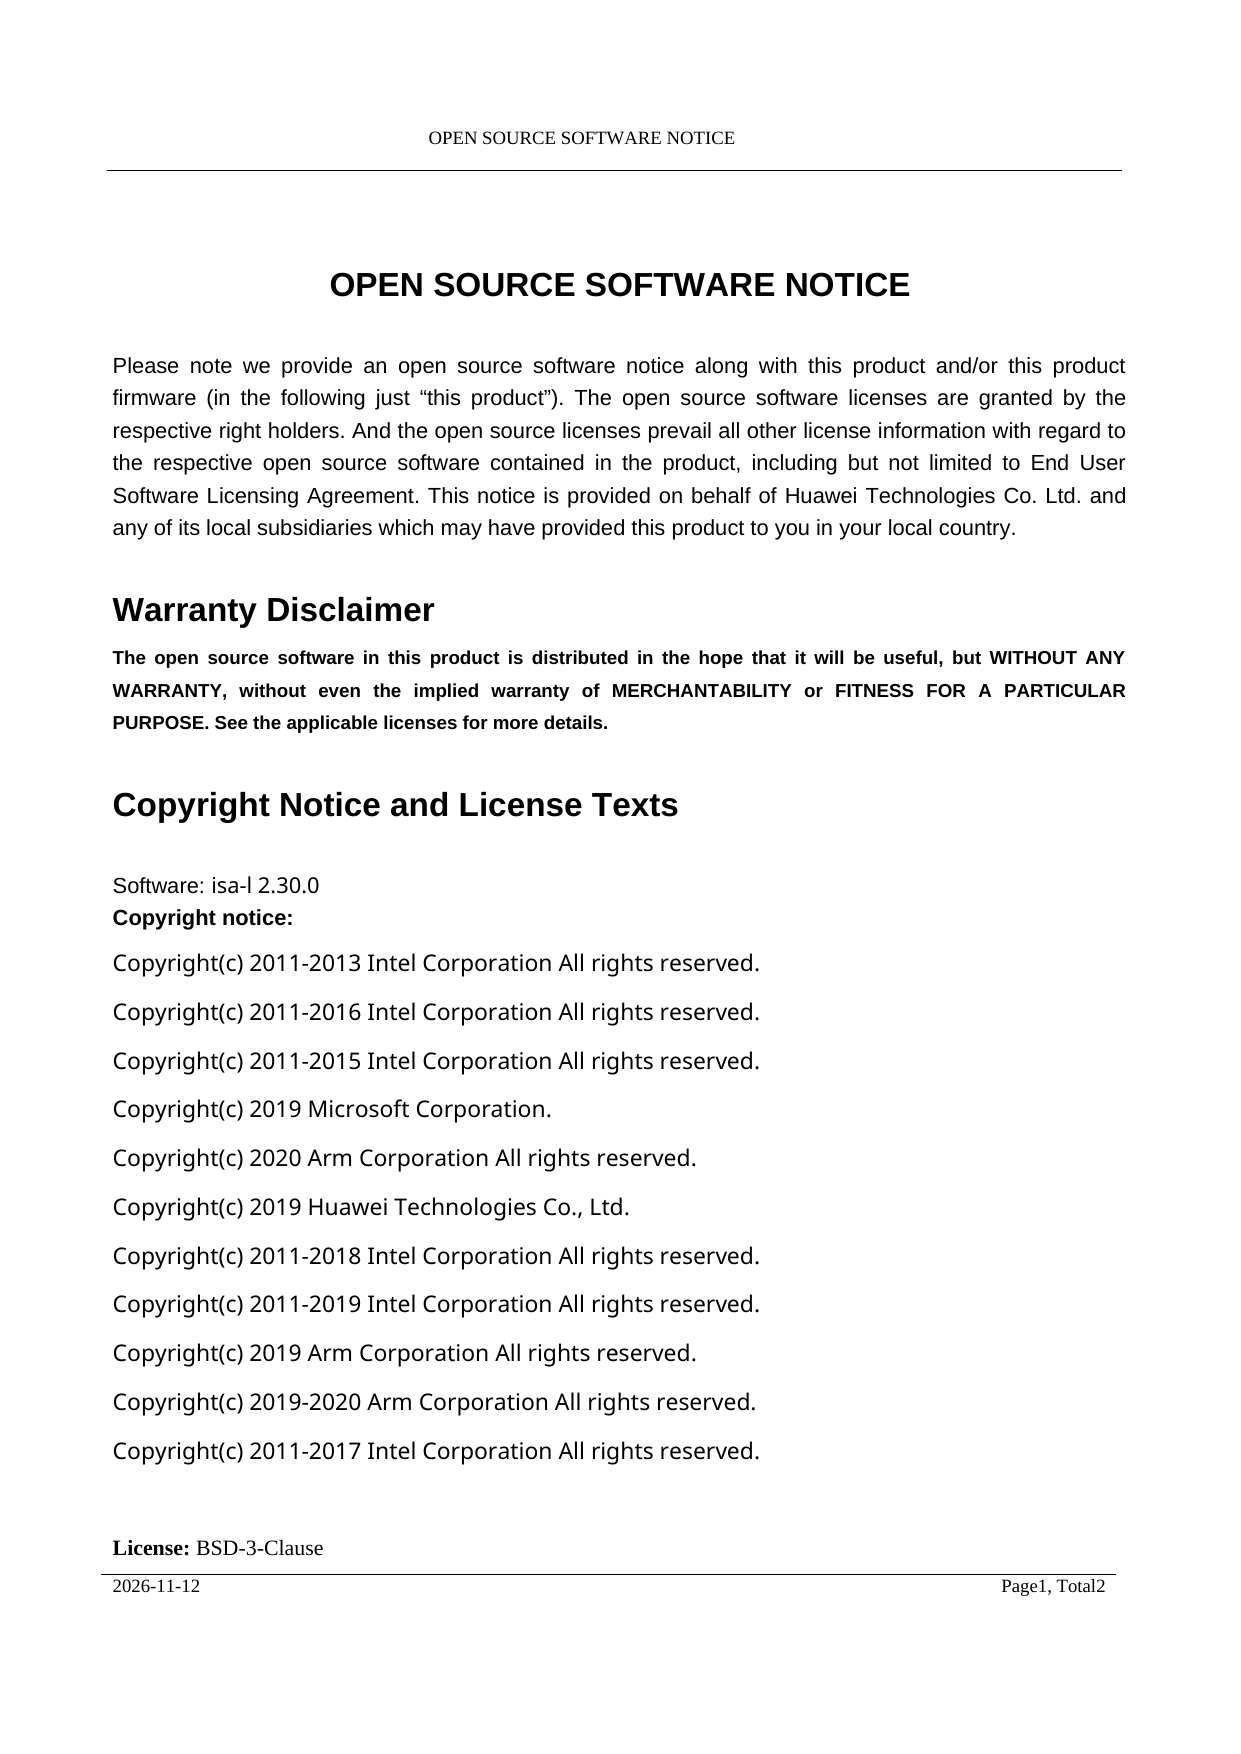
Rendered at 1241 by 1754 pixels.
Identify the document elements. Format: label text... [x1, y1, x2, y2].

text License: BSD-3-Clause [112, 1532, 1128, 1564]
text Copyright Notice and License Texts [112, 771, 1128, 836]
text The open source software in this product is distributed in the hope that it will be useful, but WITHOUT ANY WARRANTY, without even the implied warranty of MERCHANTABILITY or FITNESS FOR A PARTICULAR PURPOSE. See the applicable licenses for more details. [112, 641, 1128, 739]
text Software: isa-l 2.30.0 [112, 869, 1128, 901]
text Please note we provide an open source software notice along with this product and/or this product firmware (in the following just “this product”). The open source software licenses are granted by the respective right holders. And the open source licenses prevail all other license information with regard to the respective open source software contained in the product, including but not limited to End User Software Licensing Agreement. This notice is provided on behalf of Huawei Technologies Co. Ltd. and any of its local subsidiaries which may have provided this product to you in your local country. [112, 349, 1128, 544]
text Copyright(c) 2011-2013 Intel Corporation All rights reserved. Copyright(c) 2011-2016 Intel Corporation All rights reserved. Copyright(c) 2011-2015 Intel Corporation All rights reserved. Copyright(c) 2019 Microsoft Corporation. Copyright(c) 2020 Arm Corporation All rights reserved. Copyright(c) 2019 Huawei Technologies Co., Ltd. Copyright(c) 2011-2018 Intel Corporation All rights reserved. Copyright(c) 2011-2019 Intel Corporation All rights reserved. Copyright(c) 2019 Arm Corporation All rights reserved. Copyright(c) 2019-2020 Arm Corporation All rights reserved. Copyright(c) 2011-2017 Intel Corporation All rights reserved. [112, 947, 1128, 1515]
text OPEN SOURCE SOFTWARE NOTICE [112, 251, 1128, 316]
text Copyright notice: [112, 901, 1128, 934]
text Warranty Disclaimer [112, 576, 1128, 641]
